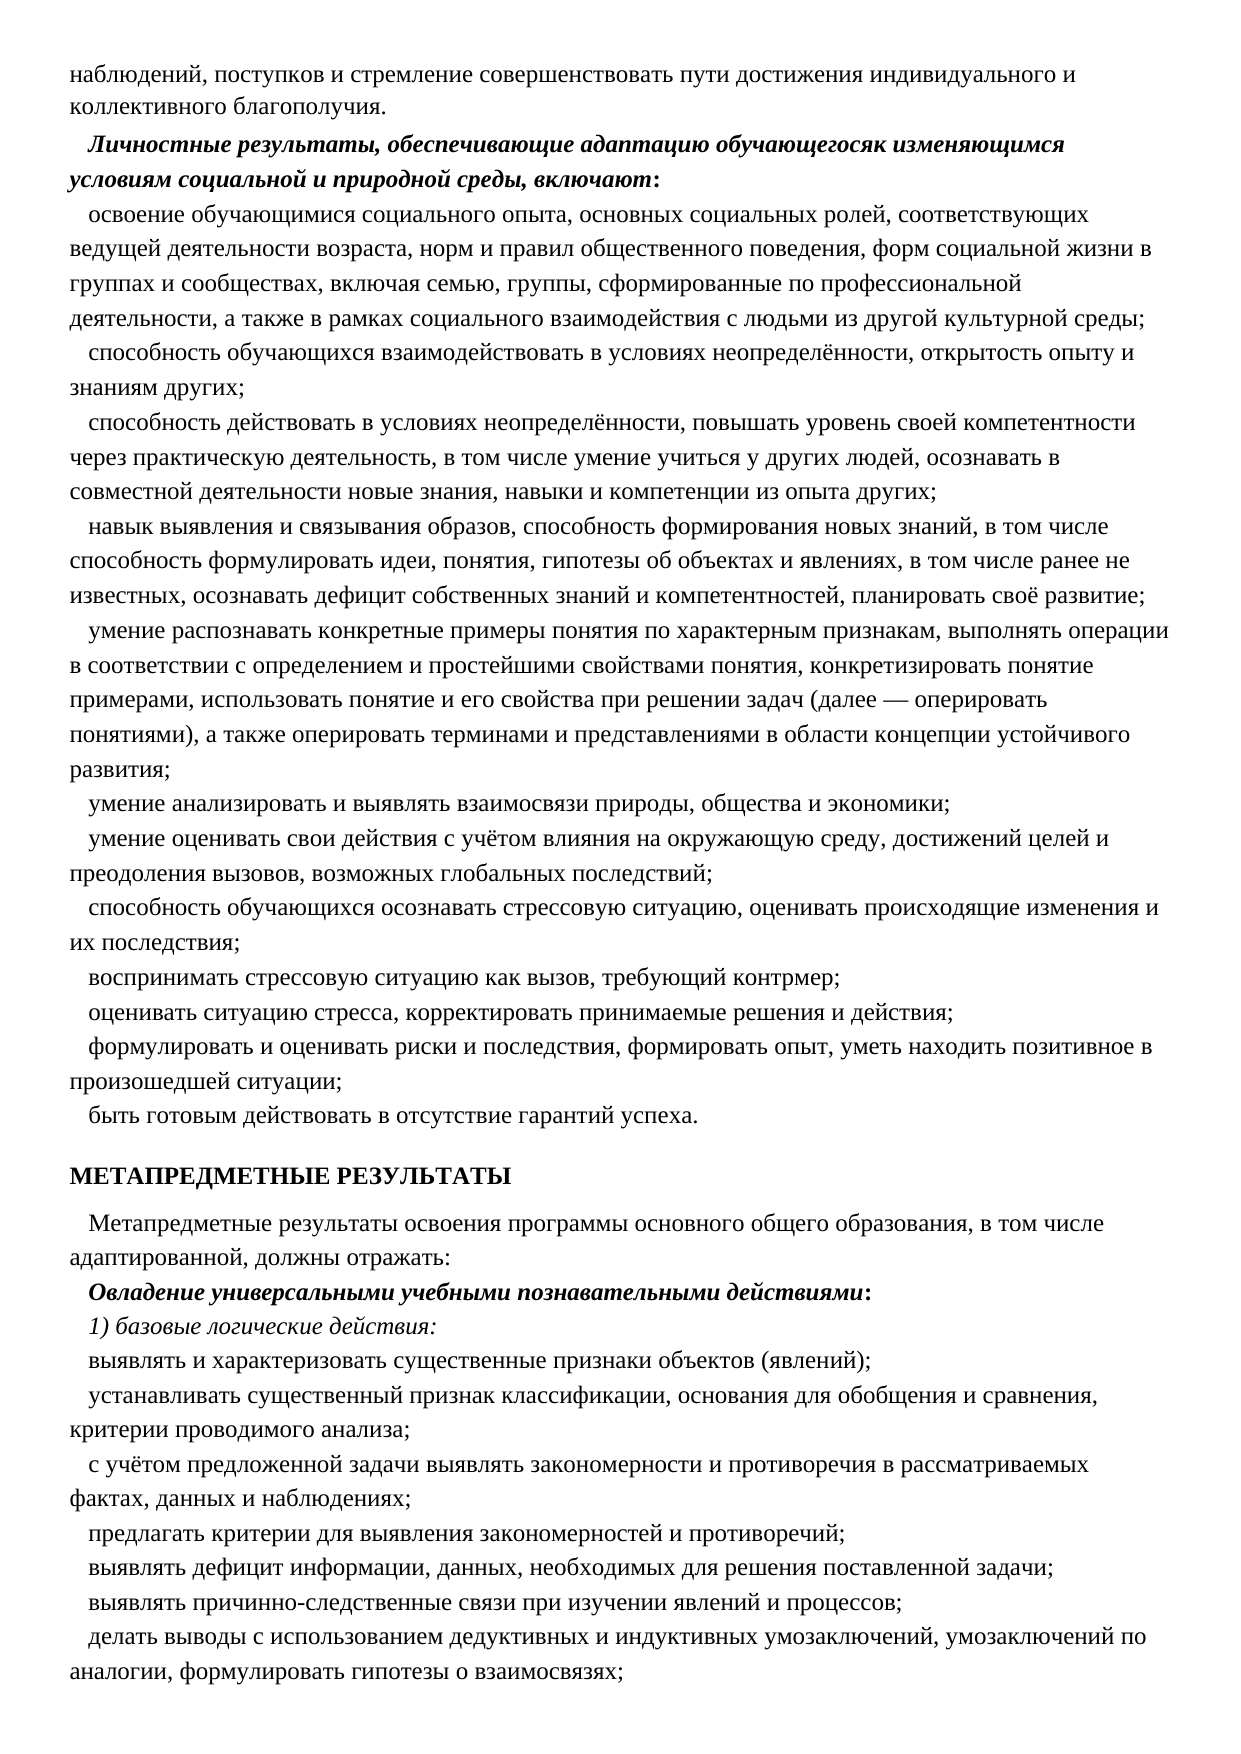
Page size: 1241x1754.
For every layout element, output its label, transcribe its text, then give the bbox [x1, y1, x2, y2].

text Личностные результаты, обеспечивающие адаптацию обучающегосяк изменяющимся условиям социальной и природной среды, включают: освоение обучающимися социального опыта, основных социальных ролей, соответствующих ведущей деятельности возраста, норм и правил общественного поведения, форм социальной жизни в группах и сообществах, включая семью, группы, сформированные по профессиональной деятельности, а также в рамках социального взаимодействия с людьми из другой культурной среды; способность обучающихся взаимодействовать в условиях неопределённости, открытость опыту и знаниям других; способность действовать в условиях неопределённости, повышать уровень своей компетентности через практическую деятельность, в том числе умение учиться у других людей, осознавать в совместной деятельности новые знания, навыки и компетенции из опыта других; навык выявления и связывания образов, способность формирования новых знаний, в том числе способность формулировать идеи, понятия, гипотезы об объектах и явлениях, в том числе ранее не известных, осознавать дефицит собственных знаний и компетентностей, планировать своё развитие; умение распознавать конкретные примеры понятия по характерным признакам, выполнять операции в соответствии с определением и простейшими свойствами понятия, конкретизировать понятие примерами, использовать понятие и его свойства при решении задач (далее — оперировать понятиями), а также оперировать терминами и представлениями в области концепции устойчивого развития; умение анализировать и выявлять взаимосвязи природы, общества и экономики; умение оценивать свои действия с учётом влияния на окружающую среду, достижений целей и преодоления вызовов, возможных глобальных последствий; способность обучающихся осознавать стрессовую ситуацию, оценивать происходящие изменения и их последствия; воспринимать стрессовую ситуацию как вызов, требующий контрмер; оценивать ситуацию стресса, корректировать принимаемые решения и действия; формулировать и оценивать риски и последствия, формировать опыт, уметь находить позитивное в произошедшей ситуации; быть готовым действовать в отсутствие гарантий успеха. [69, 129, 1172, 1129]
text наблюдений, поступков и стремление совершенствовать пути достижения индивидуального и коллективного благополучия. [69, 59, 1082, 119]
text МЕТАПРЕДМЕТНЫЕ РЕЗУЛЬТАТЫ [69, 1163, 1172, 1190]
text Метапредметные результаты освоения программы основного общего образования, в том числе адаптированной, должны отражать: Овладение универсальными учебными познавательными действиями: 1) базовые логические действия: выявлять и характеризовать существенные признаки объектов (явлений); устанавливать существенный признак классификации, основания для обобщения и сравнения, критерии проводимого анализа; с учётом предложенной задачи выявлять закономерности и противоречия в рассматриваемых фактах, данных и наблюдениях; предлагать критерии для выявления закономерностей и противоречий; выявлять дефицит информации, данных, необходимых для решения поставленной задачи; выявлять причинно-следственные связи при изучении явлений и процессов; делать выводы с использованием дедуктивных и индуктивных умозаключений, умозаключений по аналогии, формулировать гипотезы о взаимосвязях; [69, 1208, 1157, 1684]
